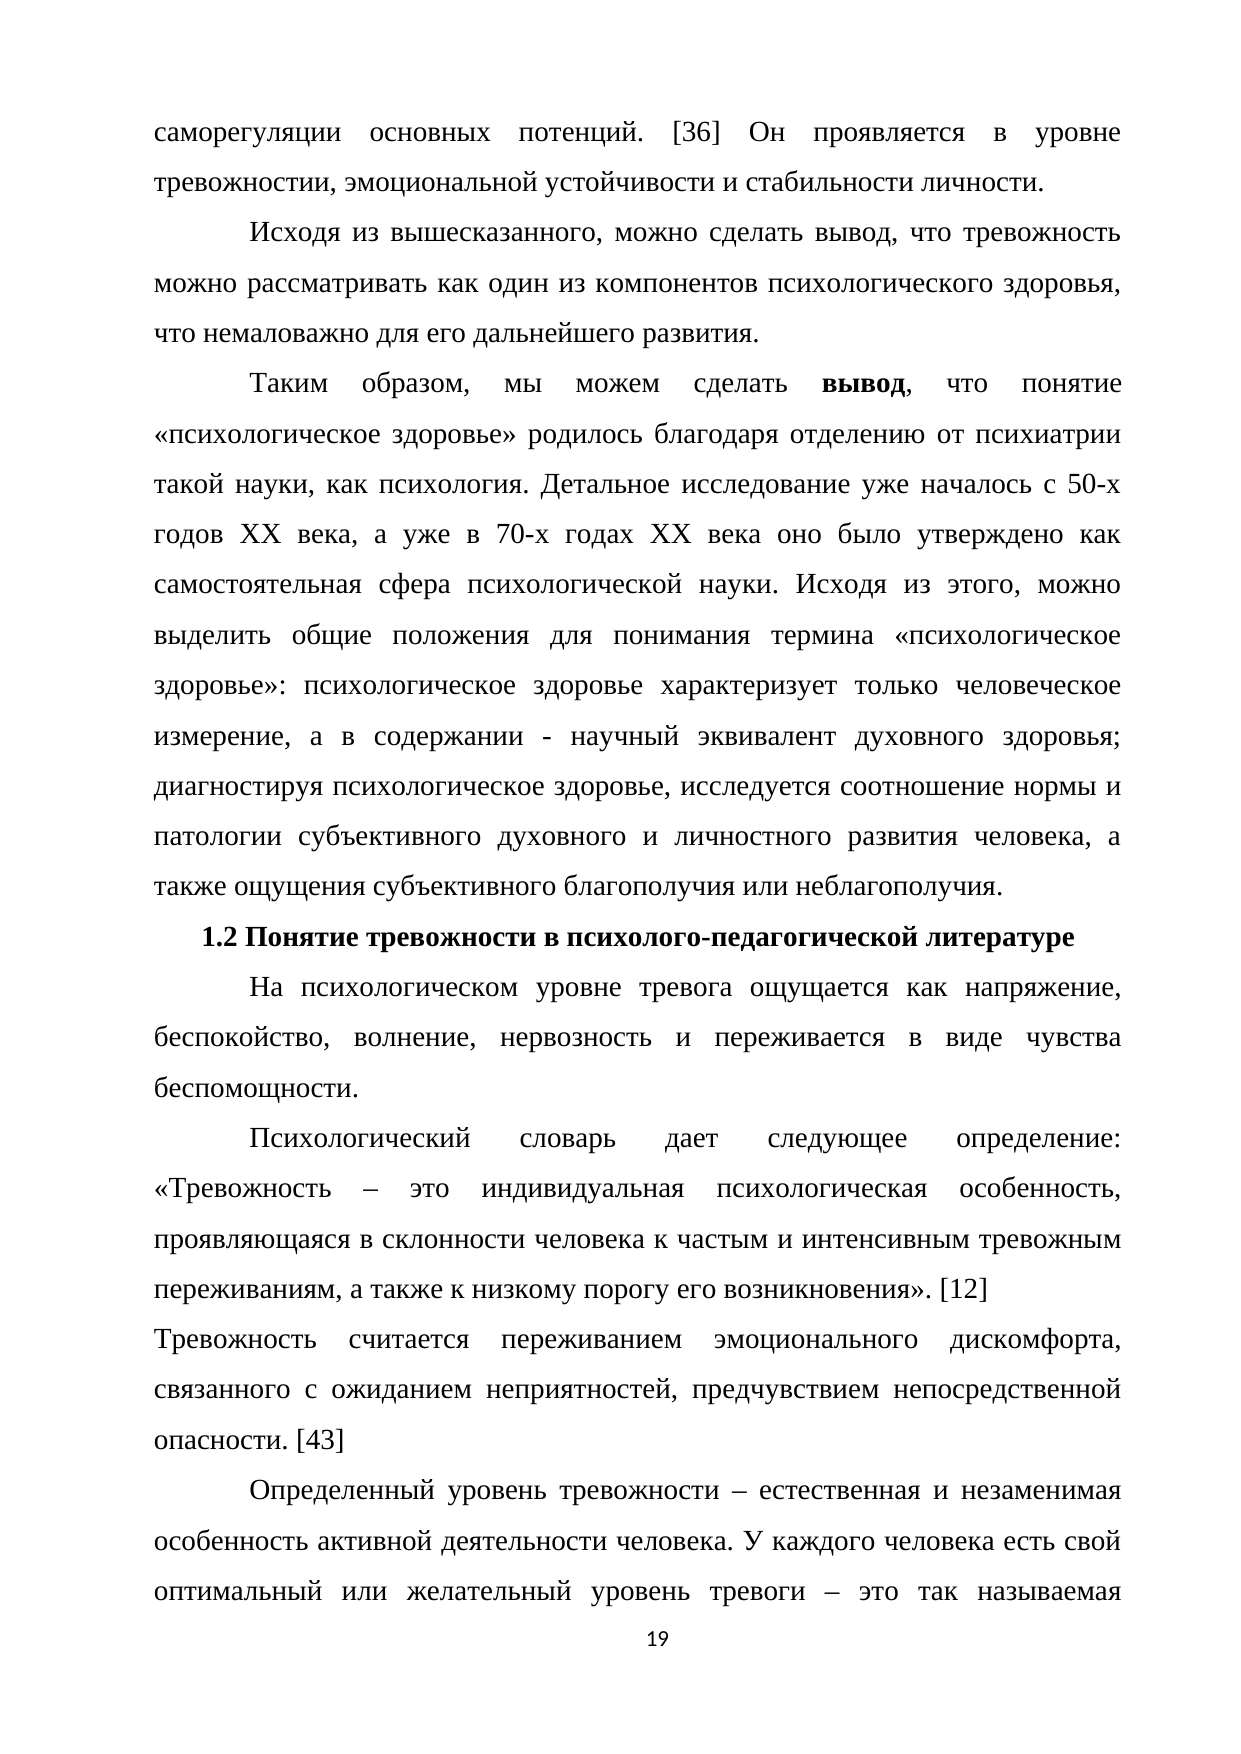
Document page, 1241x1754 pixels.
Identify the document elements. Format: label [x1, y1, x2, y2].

table_header [143, 104, 1132, 1617]
